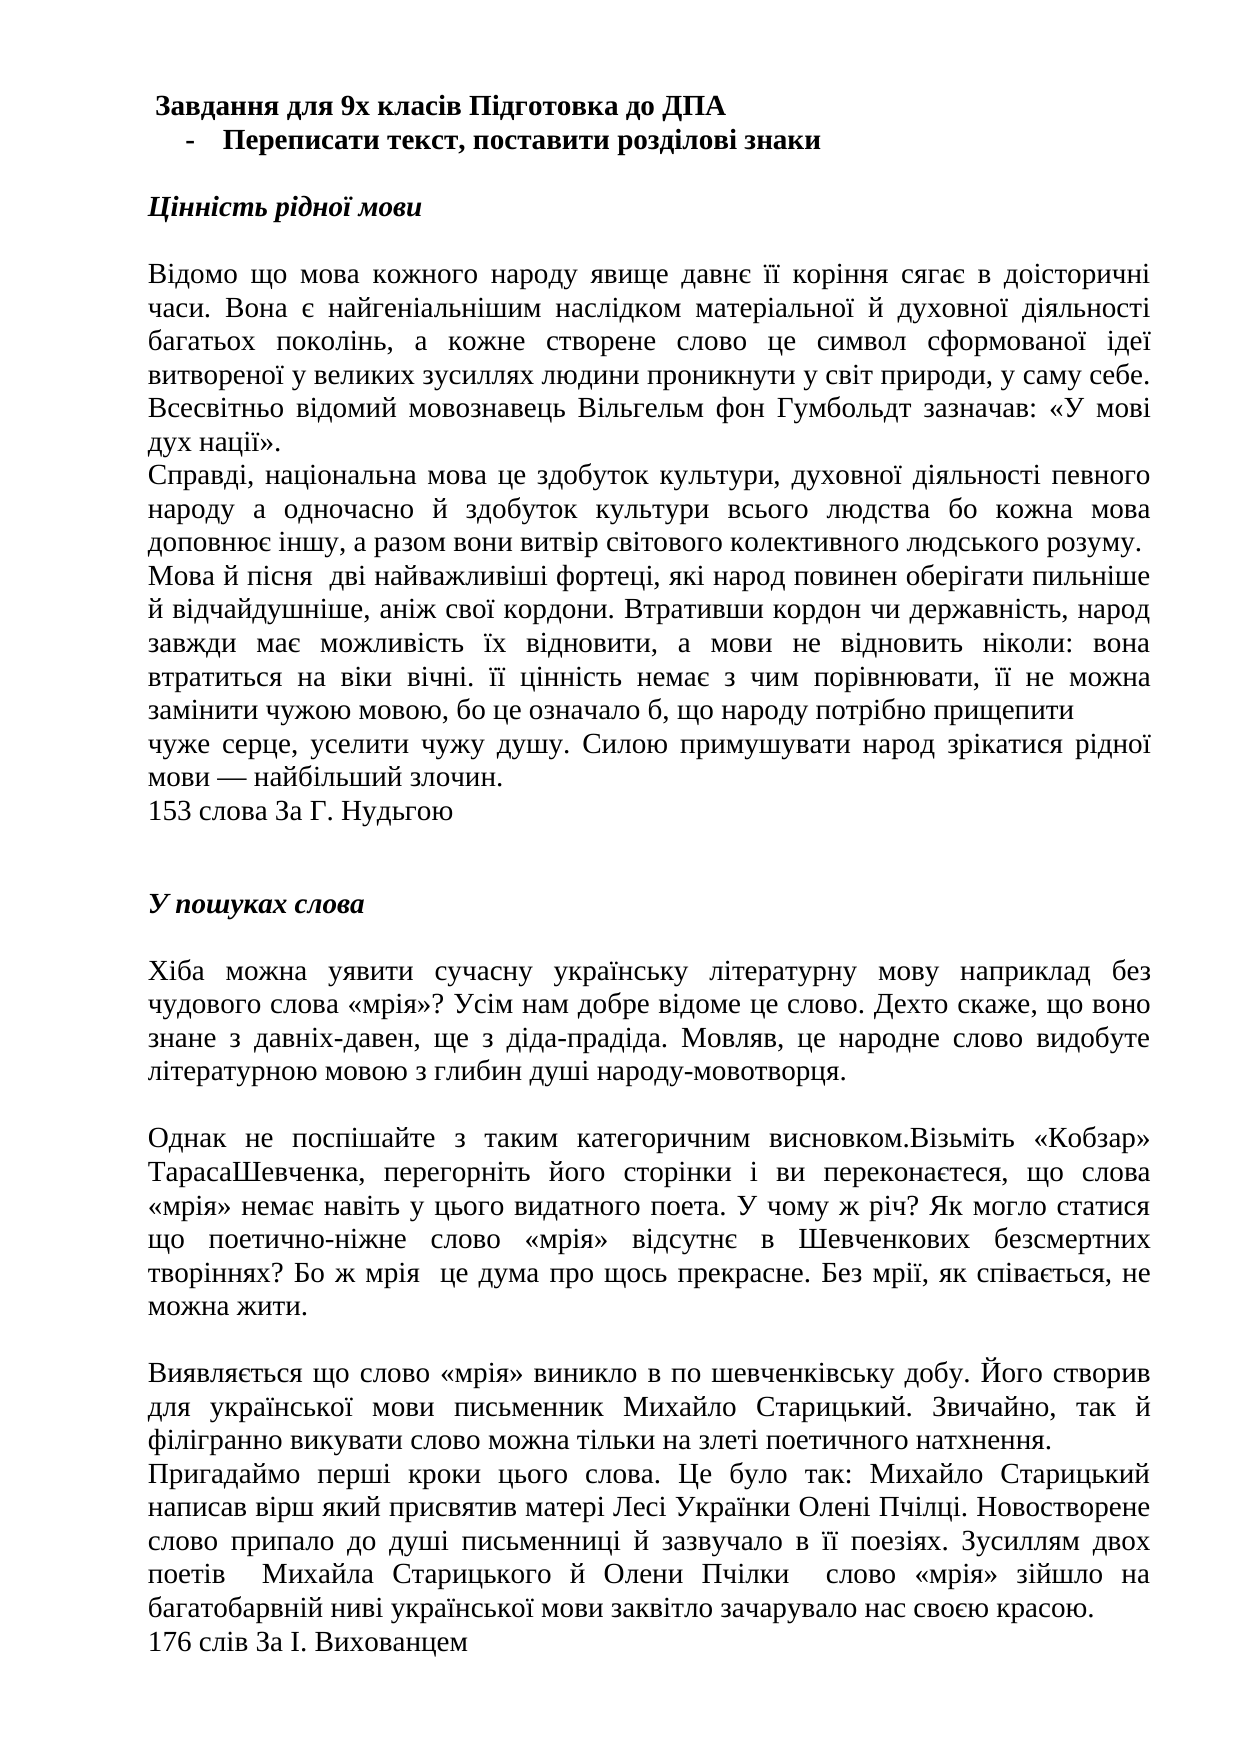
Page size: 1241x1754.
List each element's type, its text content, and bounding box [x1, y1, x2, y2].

text чуже серце, уселити чужу душу. Силою примушувати народ зрікатися рідної мови — найбільший злочин. [148, 726, 1152, 793]
text Пригадаймо перші кроки цього слова. Це було так: Михайло Старицький написав вірш який присвятив матері Лесі Українки Олені Пчілці. Новостворене слово припало до душі письменниці й зазвучало в її поезіях. Зусиллям двох поетів Михайла Старицького й Олени Пчілки слово «мрія» зійшло на багатобарвній ниві української мови заквітло зачарувало нас своєю красою. [148, 1456, 1152, 1624]
text Мова й пісня дві найважливіші фортеці, які народ повинен оберігати пильніше й відчайдушніше, аніж свої кордони. Втративши кордон чи державність, народ завжди має можливість їх відновити, а мови не відновить ніколи: вона втратиться на віки вічні. її цінність немає з чим порівнювати, її не можна замінити чужою мовою, бо це означало б, що народу потрібно прищепити [148, 558, 1152, 726]
list Переписати текст, поставити розділові знаки [185, 122, 1152, 156]
text Однак не поспішайте з таким категоричним висновком.Візьміть «Кобзар» ТарасаШевченка, перегорніть його сторінки і ви переконаєтеся, що слова «мрія» немає навіть у цього видатного поета. У чому ж річ? Як могло статися що поетично-ніжне слово «мрія» відсутнє в Шевченкових безсмертних творіннях? Бо ж мрія це дума про щось прекрасне. Без мрії, як співається, не можна жити. [148, 1121, 1152, 1322]
text 176 слів За І. Вихованцем [148, 1624, 1152, 1657]
text Завдання для 9х класів Підготовка до ДПА [148, 88, 1152, 122]
text У пошуках слова [148, 886, 1152, 919]
text Виявляється що слово «мрія» виникло в по шевченківську добу. Його створив для української мови письменник Михайло Старицький. Звичайно, так й філігранно викувати слово можна тільки на злеті поетичного натхнення. [148, 1355, 1152, 1456]
text Цінність рідної мови [148, 189, 1152, 223]
text Відомо що мова кожного народу явище давнє її коріння сягає в доісторичні часи. Вона є найгеніальнішим наслідком матеріальної й духовної діяльності багатьох поколінь, а кожне створене слово це символ сформованої ідеї витвореної у великих зусиллях людини проникнути у світ природи, у саму себе. Всесвітньо відомий мовознавець Вільгельм фон Гумбольдт зазначав: «У мові дух нації». [148, 256, 1152, 457]
text Хіба можна уявити сучасну українську літературну мову наприклад без чудового слова «мрія»? Усім нам добре відоме це слово. Дехто скаже, що воно знане з давніх-давен, ще з діда-прадіда. Мовляв, це народне слово видобуте літературною мовою з глибин душі народу-мовотворця. [148, 953, 1152, 1087]
text Справді, національна мова це здобуток культури, духовної діяльності певного народу а одночасно й здобуток культури всього людства бо кожна мова доповнює іншу, а разом вони витвір світового колективного людського розуму. [148, 457, 1152, 558]
text 153 слова За Г. Нудьгою [148, 793, 1152, 826]
